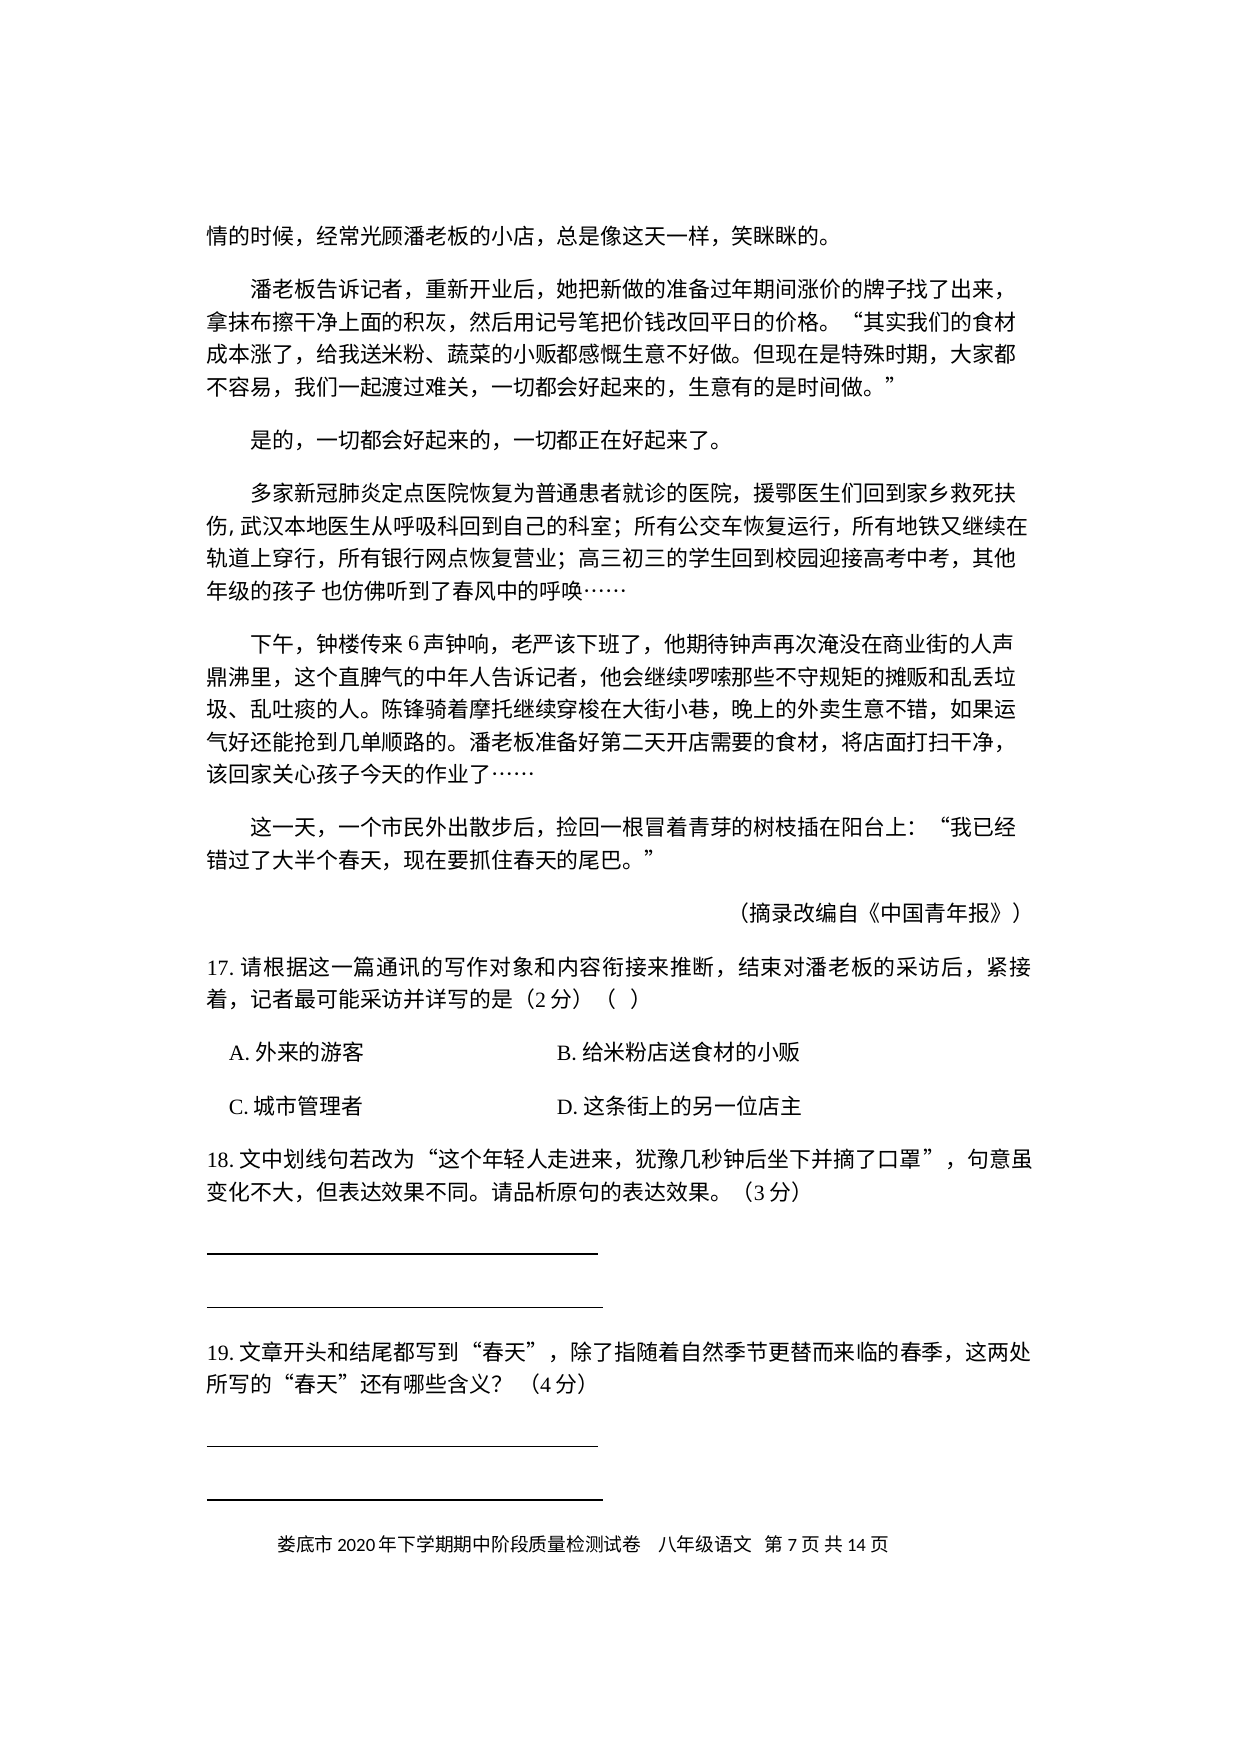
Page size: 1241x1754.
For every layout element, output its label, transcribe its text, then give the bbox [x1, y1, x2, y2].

text 18. 文中划线句若改为“这个年轻人走进来，犹豫几秒钟后坐下并摘了口罩”，句意虽变化不大，但表达效果不同。请品析原句的表达效果。（3分） [207, 1142, 1033, 1207]
text A. 外来的游客 B. 给米粉店送食材的小贩 [207, 1035, 1033, 1067]
text 潘老板告诉记者，重新开业后，她把新做的准备过年期间涨价的牌子找了出来，拿抹布擦干净上面的积灰，然后用记号笔把价钱改回平日的价格。“其实我们的食材成本涨了，给我送米粉、蔬菜的小贩都感慨生意不好做。但现在是特殊时期，大家都不容易，我们一起渡过难关，一切都会好起来的，生意有的是时间做。” [207, 272, 1033, 402]
text 多家新冠肺炎定点医院恢复为普通患者就诊的医院，援鄂医生们回到家乡救死扶伤, 武汉本地医生从呼吸科回到自己的科室；所有公交车恢复运行，所有地铁又继续在轨道上穿行，所有银行网点恢复营业；高三初三的学生回到校园迎接高考中考，其他年级的孩子 也仿佛听到了春风中的呼唤…… [207, 476, 1033, 606]
text 是的，一切都会好起来的，一切都正在好起来了。 [207, 422, 1033, 455]
text 这一天，一个市民外出散步后，捡回一根冒着青芽的树枝插在阳台上：“我已经错过了大半个春天，现在要抓住春天的尾巴。” [207, 810, 1033, 875]
text （摘录改编自《中国青年报》） [207, 896, 1033, 928]
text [207, 218, 1033, 251]
text C. 城市管理者 D. 这条街上的另一位店主 [207, 1088, 1033, 1121]
text 下午，钟楼传来6声钟响，老严该下班了，他期待钟声再次淹没在商业街的人声鼎沸里，这个直脾气的中年人告诉记者，他会继续啰嗦那些不守规矩的摊贩和乱丢垃圾、乱吐痰的人。陈锋骑着摩托继续穿梭在大街小巷，晚上的外卖生意不错，如果运气好还能抢到几单顺路的。潘老板准备好第二天开店需要的食材，将店面打扫干净，该回家关心孩子今天的作业了…… [207, 627, 1033, 789]
text 17. 请根据这一篇通讯的写作对象和内容衔接来推断，结束对潘老板的采访后，紧接着，记者最可能采访并详写的是（2分）（ ） [207, 949, 1033, 1014]
text 19. 文章开头和结尾都写到“春天”，除了指随着自然季节更替而来临的春季，这两处所写的“春天”还有哪些含义？ （4分） [207, 1334, 1033, 1399]
